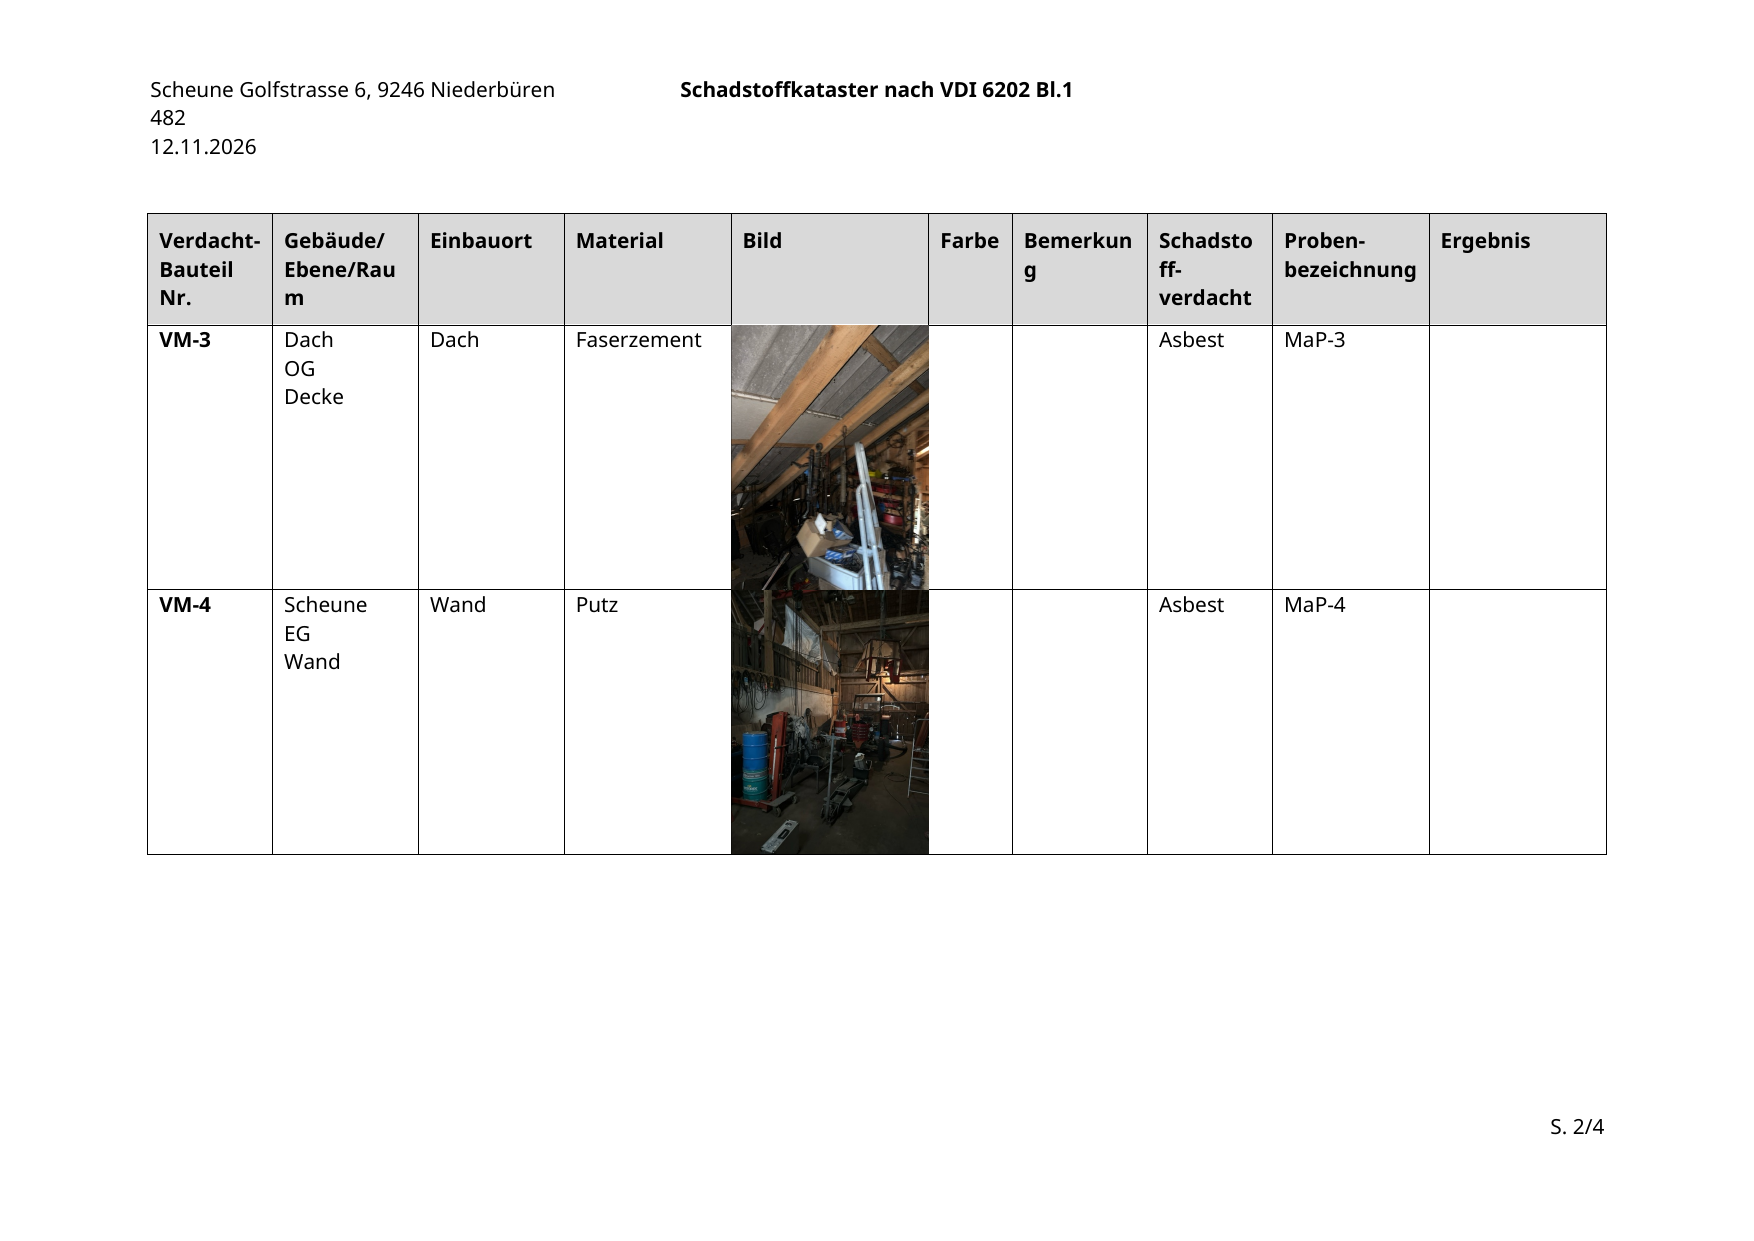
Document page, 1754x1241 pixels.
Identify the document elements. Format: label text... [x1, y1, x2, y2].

table_header Bild [732, 214, 928, 324]
table_cell Dach OG Decke [273, 326, 418, 589]
table_cell Faserzement [565, 326, 731, 589]
table_header Verdacht-Bauteil Nr. [148, 214, 272, 324]
table_cell [1013, 590, 1147, 854]
table_header Einbauort [419, 214, 564, 324]
table_cell Asbest [1148, 590, 1272, 854]
table_cell Dach [419, 326, 564, 589]
table_cell MaP-4 [1273, 590, 1429, 854]
table_cell [1430, 590, 1606, 854]
table_header Ergebnis [1430, 214, 1606, 324]
table_cell [1013, 326, 1147, 589]
table_header Bemerkung [1013, 214, 1147, 324]
table_cell VM-4 [148, 590, 272, 854]
table_cell Scheune EG Wand [273, 590, 418, 854]
picture [731, 325, 929, 854]
table_header Farbe [929, 214, 1012, 324]
table_cell VM-3 [148, 326, 272, 589]
table_header Material [565, 214, 731, 324]
table_cell Putz [565, 590, 731, 854]
table_cell [929, 326, 1012, 589]
table_header Proben-bezeichnung [1273, 214, 1429, 324]
table_cell [1430, 326, 1606, 589]
table_cell MaP-3 [1273, 326, 1429, 589]
table_header Schadstoff-verdacht [1148, 214, 1272, 324]
table_cell Wand [419, 590, 564, 854]
table_header Gebäude/ Ebene/Raum [273, 214, 418, 324]
table_cell [929, 590, 1012, 854]
table_cell Asbest [1148, 326, 1272, 589]
